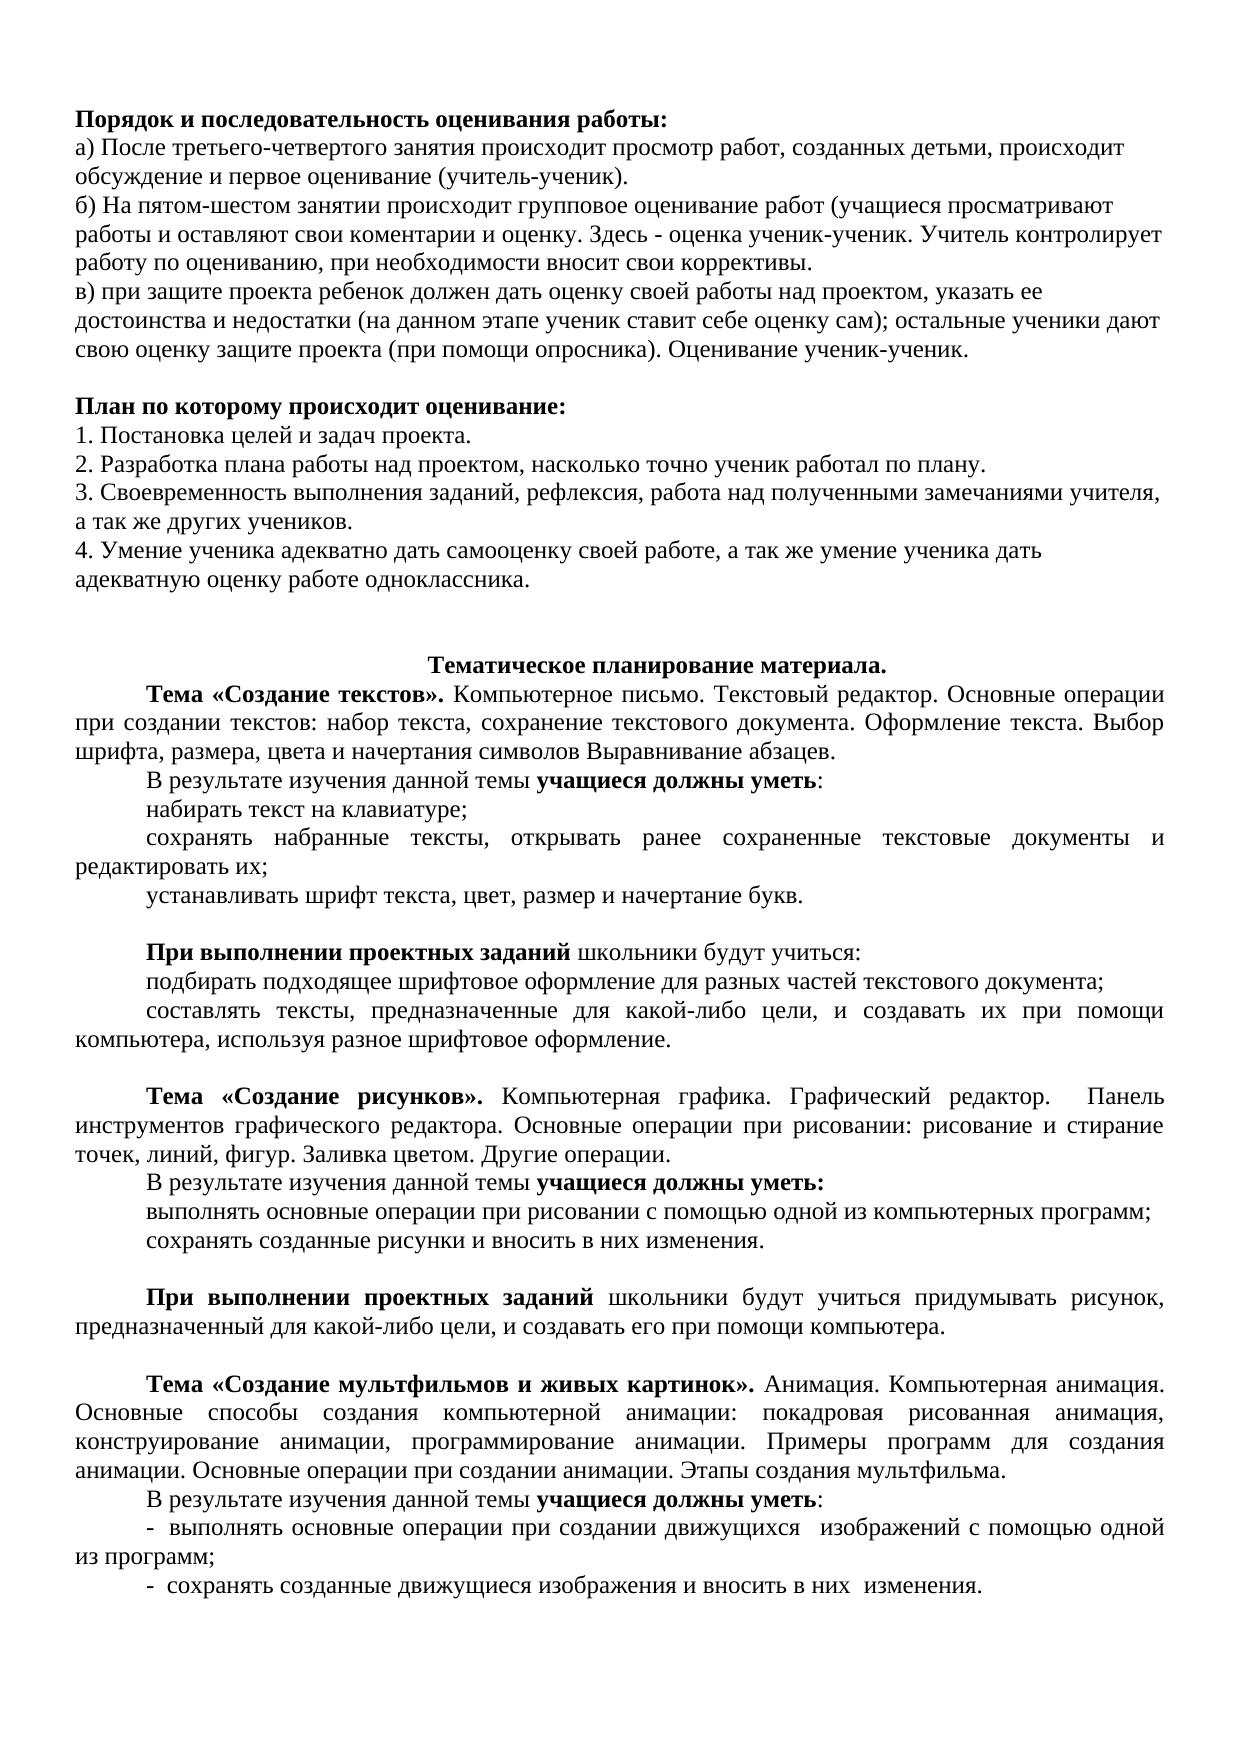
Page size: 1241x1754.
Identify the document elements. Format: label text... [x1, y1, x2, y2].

text 4. Умение ученика адекватно дать самооценку своей работе, а так же умение ученика дать адекватную оценку работе одноклассника. [75, 535, 1165, 592]
text Тематическое планирование материала. [75, 650, 1165, 679]
text подбирать подходящее шрифтовое оформление для разных частей текстового документа; [75, 966, 1165, 995]
text 1. Постановка целей и задач проекта. [75, 420, 1165, 449]
text В результате изучения данной темы учащиеся должны уметь: [75, 765, 1165, 794]
text б) На пятом-шестом занятии происходит групповое оценивание работ (учащиеся просматривают работы и оставляют свои коментарии и оценку. Здесь - оценка ученик-ученик. Учитель контролирует работу по оцениванию, при необходимости вносит свои коррективы. [75, 190, 1165, 276]
text В результате изучения данной темы учащиеся должны уметь: [75, 1484, 1165, 1512]
text Порядок и последовательность оценивания работы: [75, 104, 1165, 132]
text Тема «Создание рисунков». Компьютерная графика. Графический редактор. Панель инструментов графического редактора. Основные операции при рисовании: рисование и стирание точек, линий, фигур. Заливка цветом. Другие операции. [75, 1081, 1165, 1167]
text составлять тексты, предназначенные для какой-либо цели, и создавать их при помощи компьютера, используя разное шрифтовое оформление. [75, 995, 1165, 1052]
text сохранять созданные рисунки и вносить в них изменения. [75, 1225, 1165, 1254]
text При выполнении проектных заданий школьники будут учиться придумывать рисунок, предназначенный для какой-либо цели, и создавать его при помощи компьютера. [75, 1282, 1165, 1340]
text 2. Разработка плана работы над проектом, насколько точно ученик работал по плану. [75, 449, 1165, 477]
text набирать текст на клавиатуре; [75, 794, 1165, 822]
text в) при защите проекта ребенок должен дать оценку своей работы над проектом, указать ее достоинства и недостатки (на данном этапе ученик ставит себе оценку сам); остальные ученики дают свою оценку защите проекта (при помощи опросника). Оценивание ученик-ученик. [75, 276, 1165, 362]
text При выполнении проектных заданий школьники будут учиться: [75, 937, 1165, 966]
text а) После третьего-четвертого занятия происходит просмотр работ, созданных детьми, происходит обсуждение и первое оценивание (учитель-ученик). [75, 132, 1165, 190]
text Тема «Создание мультфильмов и живых картинок». Анимация. Компьютерная анимация. Основные способы создания компьютерной анимации: покадровая рисованная анимация, конструирование анимации, программирование анимации. Примеры программ для создания анимации. Основные операции при создании анимации. Этапы создания мультфильма. [75, 1369, 1165, 1484]
text В результате изучения данной темы учащиеся должны уметь: [75, 1167, 1165, 1196]
text сохранять набранные тексты, открывать ранее сохраненные текстовые документы и редактировать их; [75, 822, 1165, 880]
text - выполнять основные операции при создании движущихся изображений с помощью одной из программ; [75, 1512, 1165, 1570]
text выполнять основные операции при рисовании с помощью одной из компьютерных программ; [75, 1196, 1165, 1225]
text - сохранять созданные движущиеся изображения и вносить в них изменения. [75, 1570, 1165, 1599]
text Тема «Создание текстов». Компьютерное письмо. Текстовый редактор. Основные операции при создании текстов: набор текста, сохранение текстового документа. Оформление текста. Выбор шрифта, размера, цвета и начертания символов Выравнивание абзацев. [75, 679, 1165, 765]
text План по которому происходит оценивание: [75, 391, 1165, 420]
text 3. Своевременность выполнения заданий, рефлексия, работа над полученными замечаниями учителя, а так же других учеников. [75, 477, 1165, 535]
text устанавливать шрифт текста, цвет, размер и начертание букв. [75, 880, 1165, 909]
